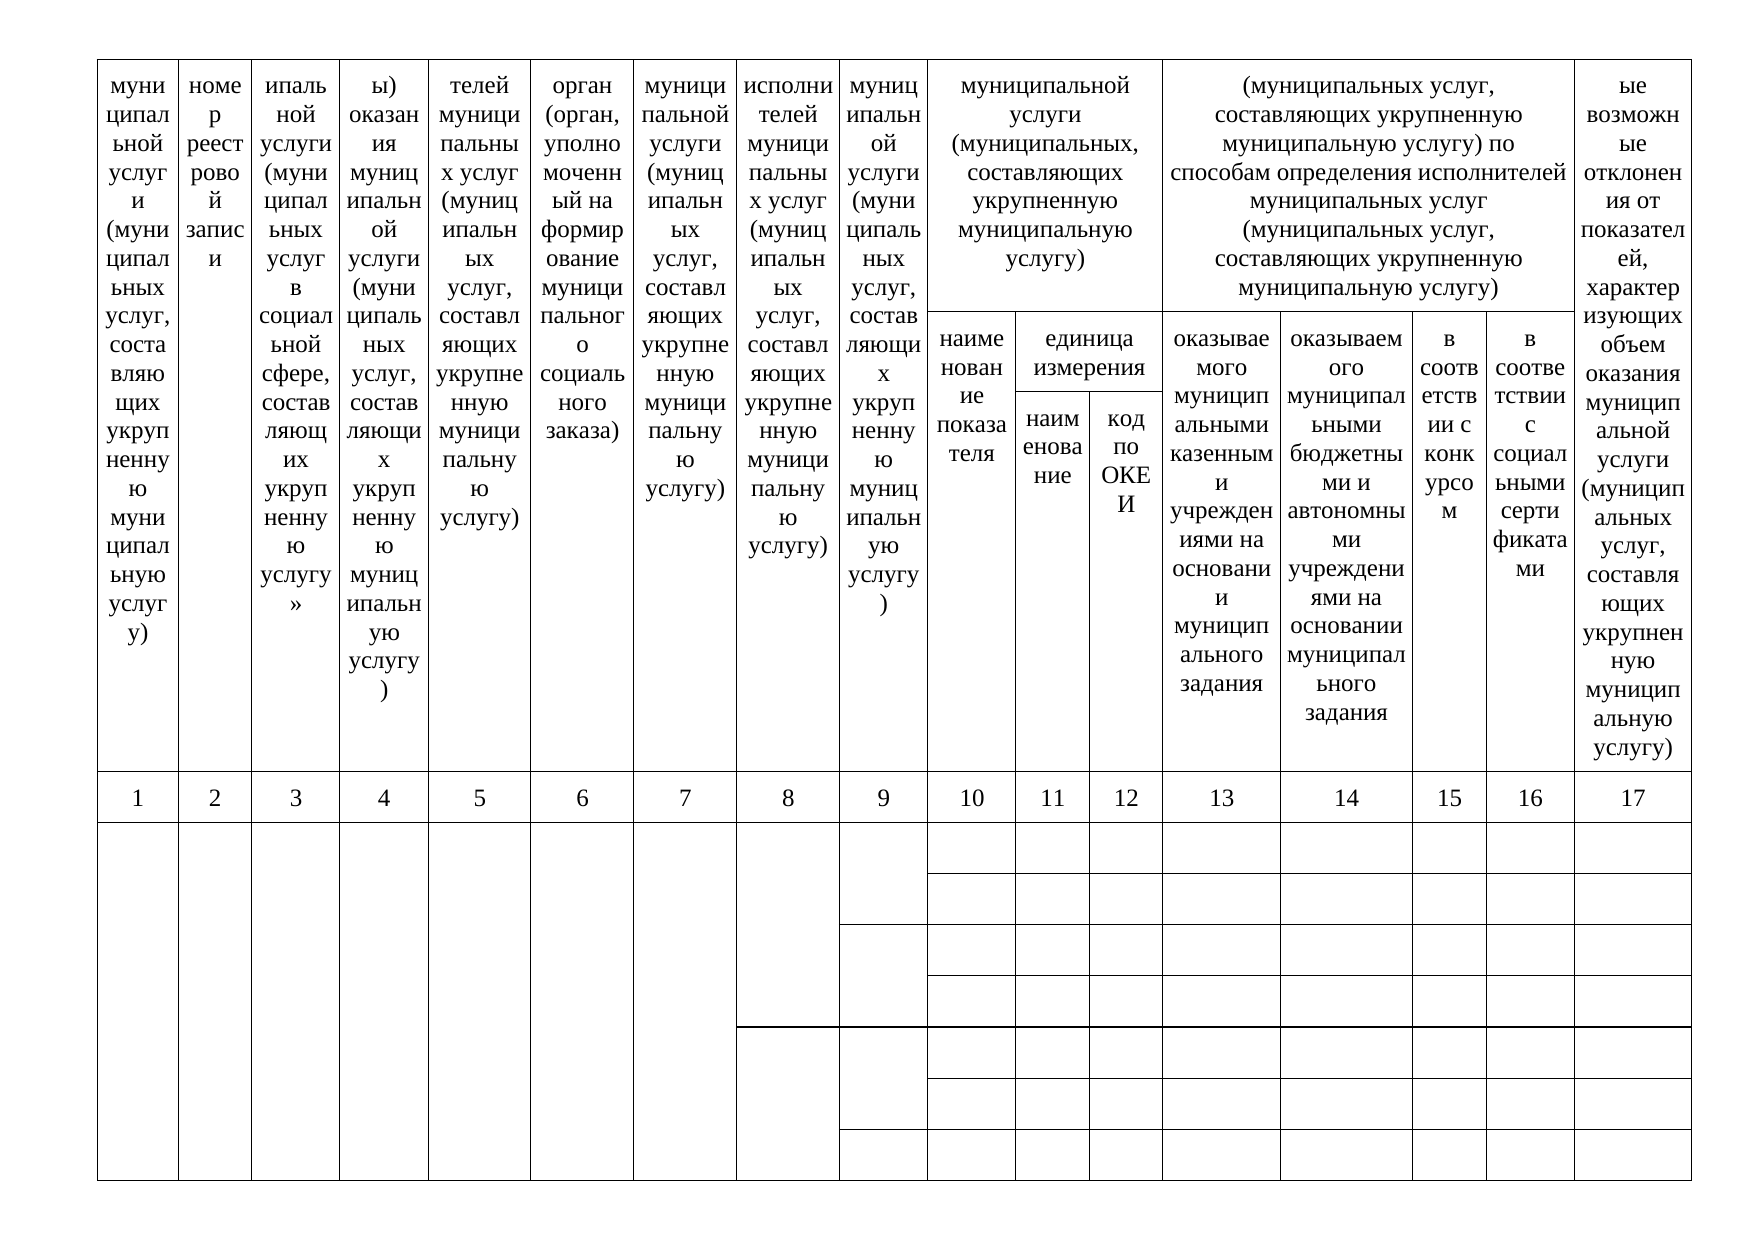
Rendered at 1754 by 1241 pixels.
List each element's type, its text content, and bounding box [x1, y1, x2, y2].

table_cell [1413, 1028, 1486, 1077]
table_cell [1090, 976, 1162, 1026]
table_cell [840, 1130, 927, 1179]
table_cell [840, 823, 927, 924]
table_cell 12 [1090, 772, 1162, 822]
table_cell 2 [179, 772, 251, 822]
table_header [252, 60, 339, 771]
table_cell [928, 976, 1015, 1026]
table_cell [1090, 874, 1162, 924]
table_cell [1281, 823, 1412, 873]
table_cell [928, 925, 1015, 975]
table_cell [1487, 1028, 1574, 1077]
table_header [1575, 60, 1691, 771]
table_cell 10 [928, 772, 1015, 822]
table_cell 3 [252, 772, 339, 822]
table_cell код по ОКЕИ [1090, 392, 1162, 771]
table_cell 11 [1016, 772, 1089, 822]
table_cell [1163, 823, 1280, 873]
table_cell [1163, 1079, 1280, 1128]
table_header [98, 60, 178, 771]
table_cell [1413, 1130, 1486, 1179]
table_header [840, 60, 927, 771]
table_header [531, 60, 633, 771]
table_cell [840, 925, 927, 1026]
table_cell [840, 1028, 927, 1128]
table_cell [1575, 1130, 1691, 1179]
table_cell [179, 823, 251, 1179]
table_cell [1163, 976, 1280, 1026]
table_cell в соответствии с конкурсом [1413, 312, 1486, 771]
table_cell [1090, 1028, 1162, 1077]
table_cell 16 [1487, 772, 1574, 822]
table_cell [252, 823, 339, 1179]
table_cell оказываемого муниципальными бюджетными и автономными учреждениями на основании муниципального задания [1281, 312, 1412, 771]
table_cell 6 [531, 772, 633, 822]
table_cell [1413, 925, 1486, 975]
table_cell [1016, 823, 1089, 873]
table_cell [1575, 1079, 1691, 1128]
table_cell [1413, 976, 1486, 1026]
table_cell [1016, 925, 1089, 975]
table_cell 17 [1575, 772, 1691, 822]
table_cell 7 [634, 772, 736, 822]
table_cell [1281, 1079, 1412, 1128]
table_cell [1575, 874, 1691, 924]
table_cell [1487, 823, 1574, 873]
table_cell [1487, 925, 1574, 975]
table_cell 5 [429, 772, 530, 822]
table_cell 1 [98, 772, 178, 822]
table_cell [1016, 874, 1089, 924]
table_cell 15 [1413, 772, 1486, 822]
table_cell [634, 823, 736, 1179]
table_cell [1575, 1028, 1691, 1077]
table_cell [1163, 874, 1280, 924]
table_cell [928, 1079, 1015, 1128]
table_cell 4 [340, 772, 428, 822]
table_cell наименование [1016, 392, 1089, 771]
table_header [737, 60, 839, 771]
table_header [340, 60, 428, 771]
table_cell [1281, 874, 1412, 924]
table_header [179, 60, 251, 771]
table_cell [1090, 925, 1162, 975]
table_cell [340, 823, 428, 1179]
table_cell 8 [737, 772, 839, 822]
table_cell [1090, 1079, 1162, 1128]
table_cell [1016, 1028, 1089, 1077]
table_cell [1413, 1079, 1486, 1128]
table_cell [1281, 925, 1412, 975]
table_cell [1487, 874, 1574, 924]
table_cell [1090, 823, 1162, 873]
table_cell [1163, 1130, 1280, 1179]
table_cell единица измерения [1016, 312, 1162, 391]
table_cell [1575, 976, 1691, 1026]
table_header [634, 60, 736, 771]
table_cell [928, 823, 1015, 873]
table_cell 9 [840, 772, 927, 822]
table_cell [737, 1028, 839, 1179]
table_cell [531, 823, 633, 1179]
table_cell [1487, 1079, 1574, 1128]
table_cell 13 [1163, 772, 1280, 822]
table_cell в соответствии с социальными сертификатами [1487, 312, 1574, 771]
table_cell оказываемого муниципальными казенными учреждениями на основании муниципального задания [1163, 312, 1280, 771]
table_cell [1575, 925, 1691, 975]
table_cell [1016, 1130, 1089, 1179]
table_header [928, 60, 1162, 311]
table_cell [429, 823, 530, 1179]
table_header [1163, 60, 1574, 311]
table_cell [1016, 1079, 1089, 1128]
table_cell [928, 874, 1015, 924]
table_cell [1163, 925, 1280, 975]
table_cell [1281, 1130, 1412, 1179]
table_cell [1281, 1028, 1412, 1077]
table_cell [1487, 1130, 1574, 1179]
table_cell [1090, 1130, 1162, 1179]
table_cell [98, 823, 178, 1179]
table_cell наименование показателя [928, 312, 1015, 771]
table_cell [737, 823, 839, 1026]
table_cell [1413, 823, 1486, 873]
table_cell [928, 1130, 1015, 1179]
table_cell [1163, 1028, 1280, 1077]
table_cell [1281, 976, 1412, 1026]
table_cell [928, 1028, 1015, 1077]
table_cell 14 [1281, 772, 1412, 822]
table_cell [1413, 874, 1486, 924]
table_cell [1487, 976, 1574, 1026]
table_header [429, 60, 530, 771]
table_cell [1575, 823, 1691, 873]
table_cell [1016, 976, 1089, 1026]
